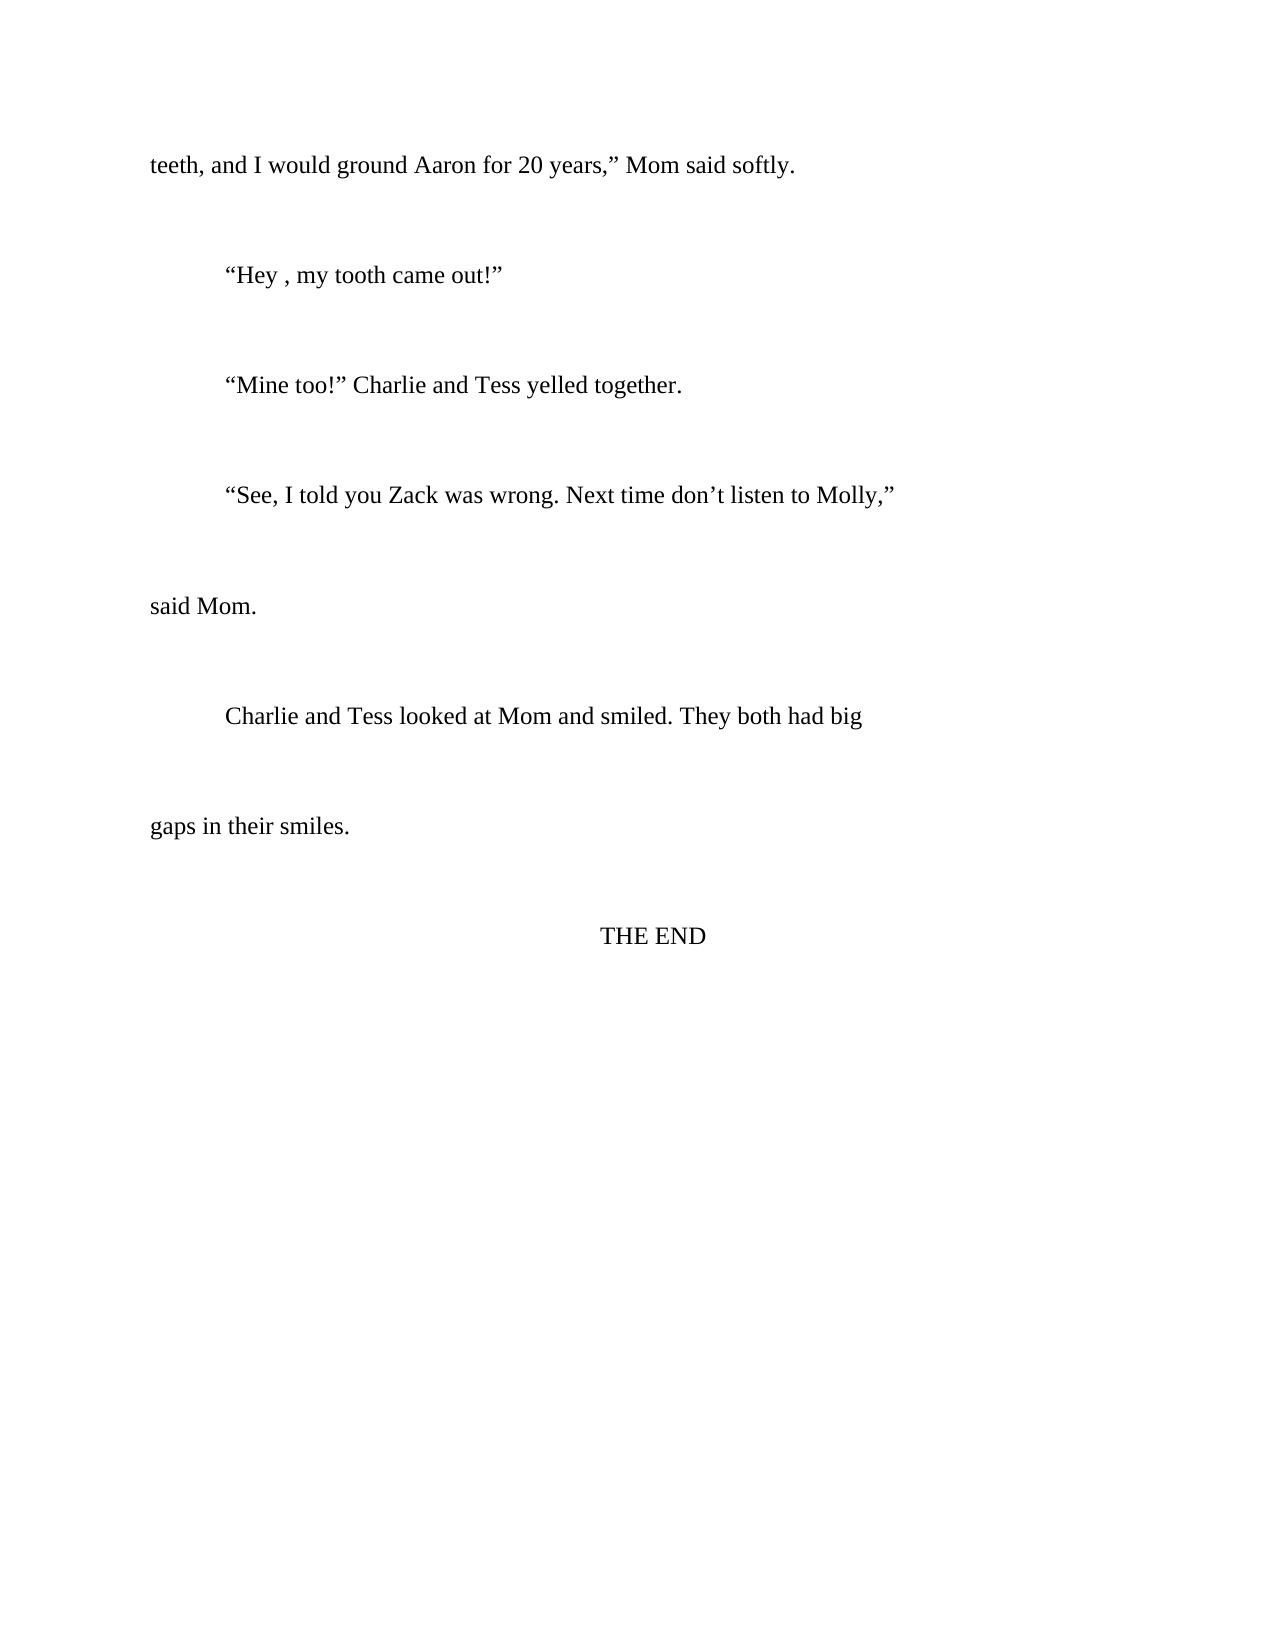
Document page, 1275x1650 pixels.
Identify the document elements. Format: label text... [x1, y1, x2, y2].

text Charlie and Tess looked at Mom and smiled. They both had big gaps in their smiles. [150, 701, 909, 866]
text “Mine too!” Charlie and Tess yelled together. [150, 370, 909, 426]
text “Hey , my tooth came out!” [150, 260, 909, 315]
text THE END [150, 921, 909, 977]
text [150, 150, 909, 205]
text “See, I told you Zack was wrong. Next time don’t listen to Molly,” said Mom. [150, 481, 909, 646]
